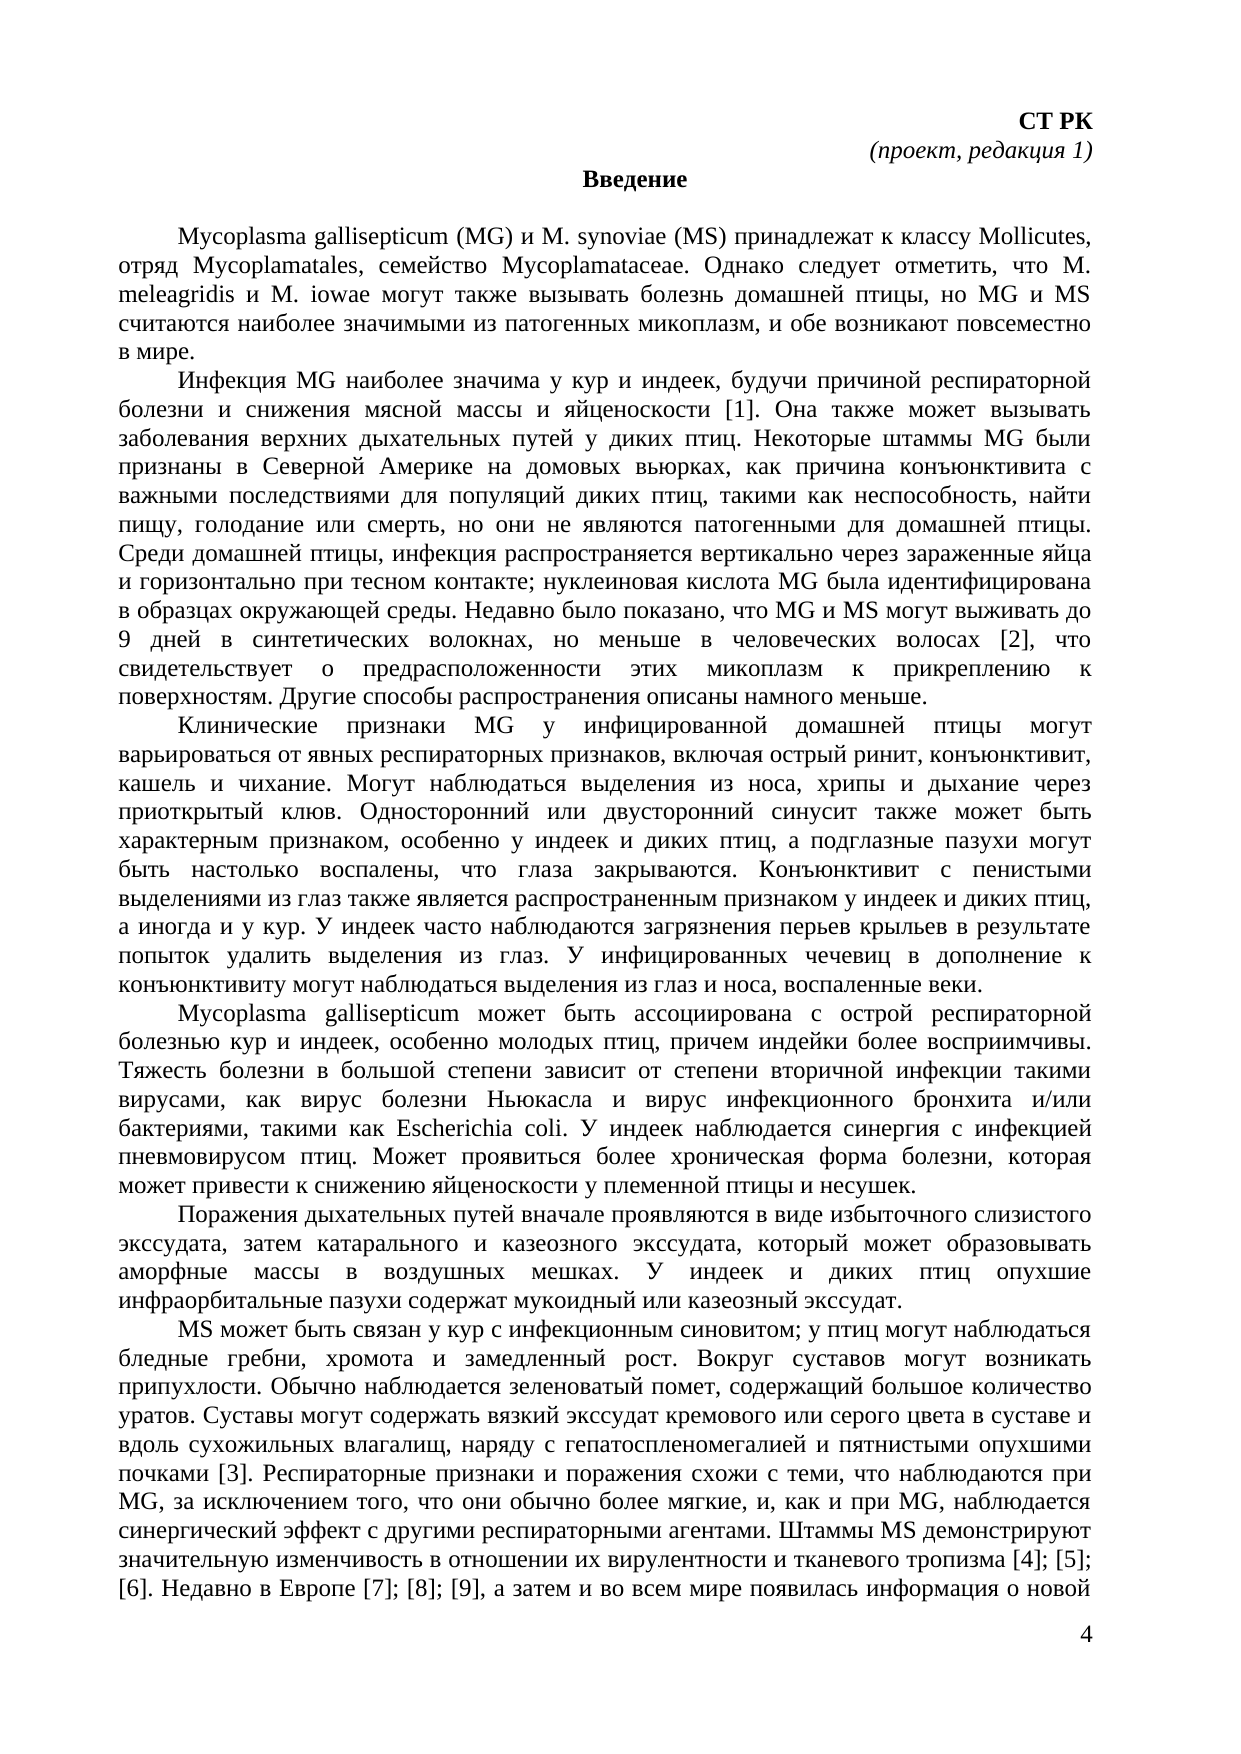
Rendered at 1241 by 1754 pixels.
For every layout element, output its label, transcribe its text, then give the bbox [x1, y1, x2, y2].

text Mycoplasma gallisepticum может быть ассоциирована с острой респираторной болезнью кур и индеек, особенно молодых птиц, причем индейки более восприимчивы. Тяжесть болезни в большой степени зависит от степени вторичной инфекции такими вирусами, как вирус болезни Ньюкасла и вирус инфекционного бронхита и/или бактериями, такими как Escherichia coli. У индеек наблюдается синергия с инфекцией пневмовирусом птиц. Может проявиться более хроническая форма болезни, которая может привести к снижению яйценоскости у племенной птицы и несушек. [118, 998, 1092, 1199]
text Инфекция MG наиболее значима у кур и индеек, будучи причиной респираторной болезни и снижения мясной массы и яйценоскости [1]. Она также может вызывать заболевания верхних дыхательных путей у диких птиц. Некоторые штаммы MG были признаны в Северной Америке на домовых вьюрках, как причина конъюнктивита с важными последствиями для популяций диких птиц, такими как неспособность, найти пищу, голодание или смерть, но они не являются патогенными для домашней птицы. Среди домашней птицы, инфекция распространяется вертикально через зараженные яйца и горизонтально при тесном контакте; нуклеиновая кислота MG была идентифицирована в образцах окружающей среды. Недавно было показано, что MG и MS могут выживать до 9 дней в синтетических волокнах, но меньше в человеческих волосах [2], что свидетельствует о предрасположенности этих микоплазм к прикреплению к поверхностям. Другие способы распространения описаны намного меньше. [118, 365, 1092, 710]
text Клинические признаки MG у инфицированной домашней птицы могут варьироваться от явных респираторных признаков, включая острый ринит, конъюнктивит, кашель и чихание. Могут наблюдаться выделения из носа, хрипы и дыхание через приоткрытый клюв. Односторонний или двусторонний синусит также может быть характерным признаком, особенно у индеек и диких птиц, а подглазные пазухи могут быть настолько воспалены, что глаза закрываются. Конъюнктивит с пенистыми выделениями из глаз также является распространенным признаком у индеек и диких птиц, а иногда и у кур. У индеек часто наблюдаются загрязнения перьев крыльев в результате попыток удалить выделения из глаз. У инфицированных чечевиц в дополнение к конъюнктивиту могут наблюдаться выделения из глаз и носа, воспаленные веки. [118, 710, 1092, 998]
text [118, 1314, 1092, 1601]
text Введение [118, 164, 1092, 193]
text Поражения дыхательных путей вначале проявляются в виде избыточного слизистого экссудата, затем катарального и казеозного экссудата, который может образовывать аморфные массы в воздушных мешках. У индеек и диких птиц опухшие инфраорбитальные пазухи содержат мукоидный или казеозный экссудат. [118, 1199, 1092, 1314]
text Mycoplasma gallisepticum (MG) и M. synoviae (MS) принадлежат к классу Mollicutes, отряд Mycoplamatales, семейство Mycoplamataceae. Однако следует отметить, что M. meleagridis и M. iowae могут также вызывать болезнь домашней птицы, но MG и MS считаются наиболее значимыми из патогенных микоплазм, и обе возникают повсеместно в мире. [118, 221, 1092, 365]
